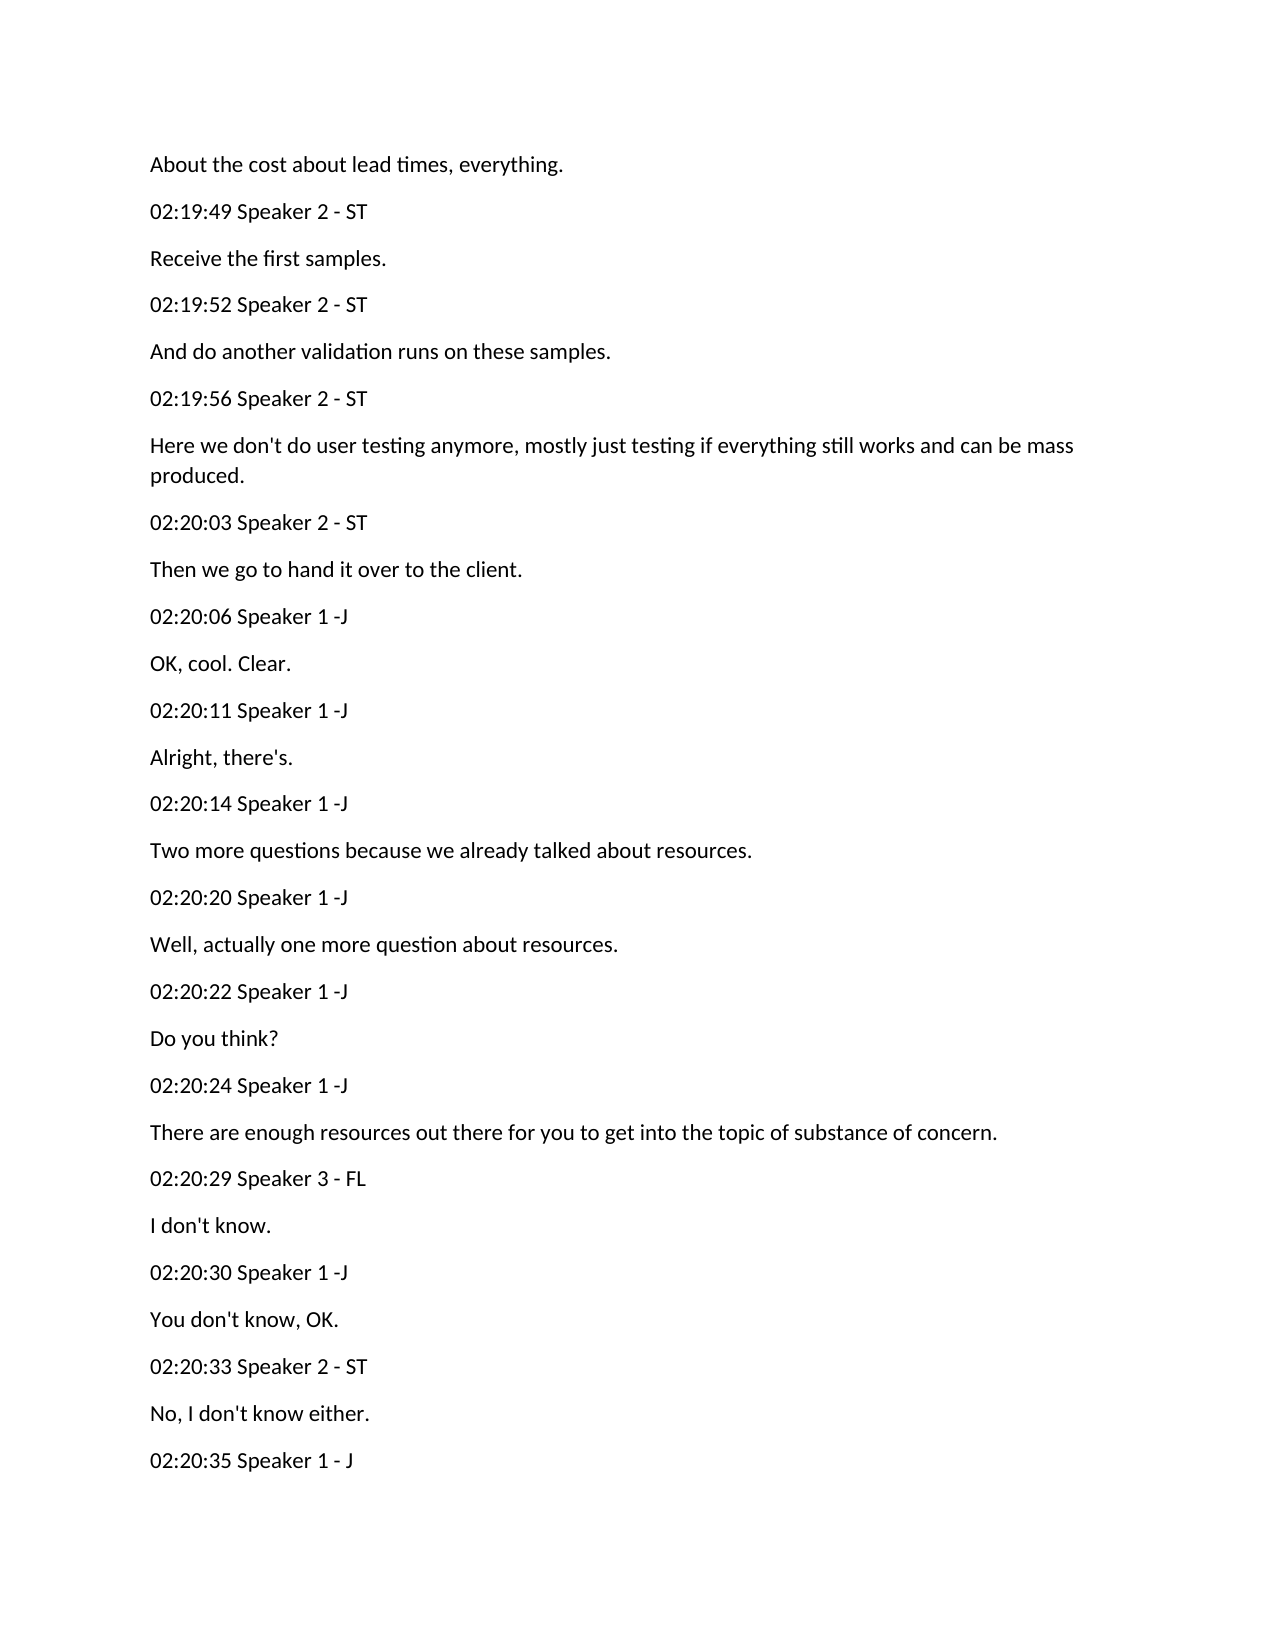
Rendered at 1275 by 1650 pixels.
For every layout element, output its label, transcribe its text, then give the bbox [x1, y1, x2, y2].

text 02:20:06 Speaker 1 -J [150, 602, 1125, 630]
text No, I don't know either. [150, 1399, 1125, 1427]
text There are enough resources out there for you to get into the topic of substance of concern. [150, 1118, 1125, 1146]
text 02:20:29 Speaker 3 - FL [150, 1164, 1125, 1193]
text You don't know, OK. [150, 1305, 1125, 1333]
text Alright, there's. [150, 743, 1125, 771]
text 02:20:33 Speaker 2 - ST [150, 1352, 1125, 1380]
text 02:20:14 Speaker 1 -J [150, 789, 1125, 818]
text 02:19:49 Speaker 2 - ST [150, 197, 1125, 225]
text 02:20:20 Speaker 1 -J [150, 883, 1125, 911]
text 02:20:30 Speaker 1 -J [150, 1258, 1125, 1286]
text 02:20:24 Speaker 1 -J [150, 1071, 1125, 1099]
text Then we go to hand it over to the client. [150, 555, 1125, 583]
text 02:20:35 Speaker 1 - J [150, 1446, 1125, 1474]
text 02:20:03 Speaker 2 - ST [150, 508, 1125, 536]
text And do another validation runs on these samples. [150, 337, 1125, 366]
text 02:19:52 Speaker 2 - ST [150, 291, 1125, 319]
text Receive the first samples. [150, 244, 1125, 272]
text Here we don't do user testing anymore, mostly just testing if everything still works and can be mass produced. [150, 431, 1125, 489]
text About the cost about lead times, everything. [150, 150, 1125, 178]
text 02:20:22 Speaker 1 -J [150, 977, 1125, 1005]
text I don't know. [150, 1211, 1125, 1239]
text 02:19:56 Speaker 2 - ST [150, 384, 1125, 412]
text Well, actually one more question about resources. [150, 930, 1125, 958]
text Two more questions because we already talked about resources. [150, 836, 1125, 864]
text OK, cool. Clear. [150, 649, 1125, 677]
text 02:20:11 Speaker 1 -J [150, 696, 1125, 724]
text Do you think? [150, 1024, 1125, 1052]
